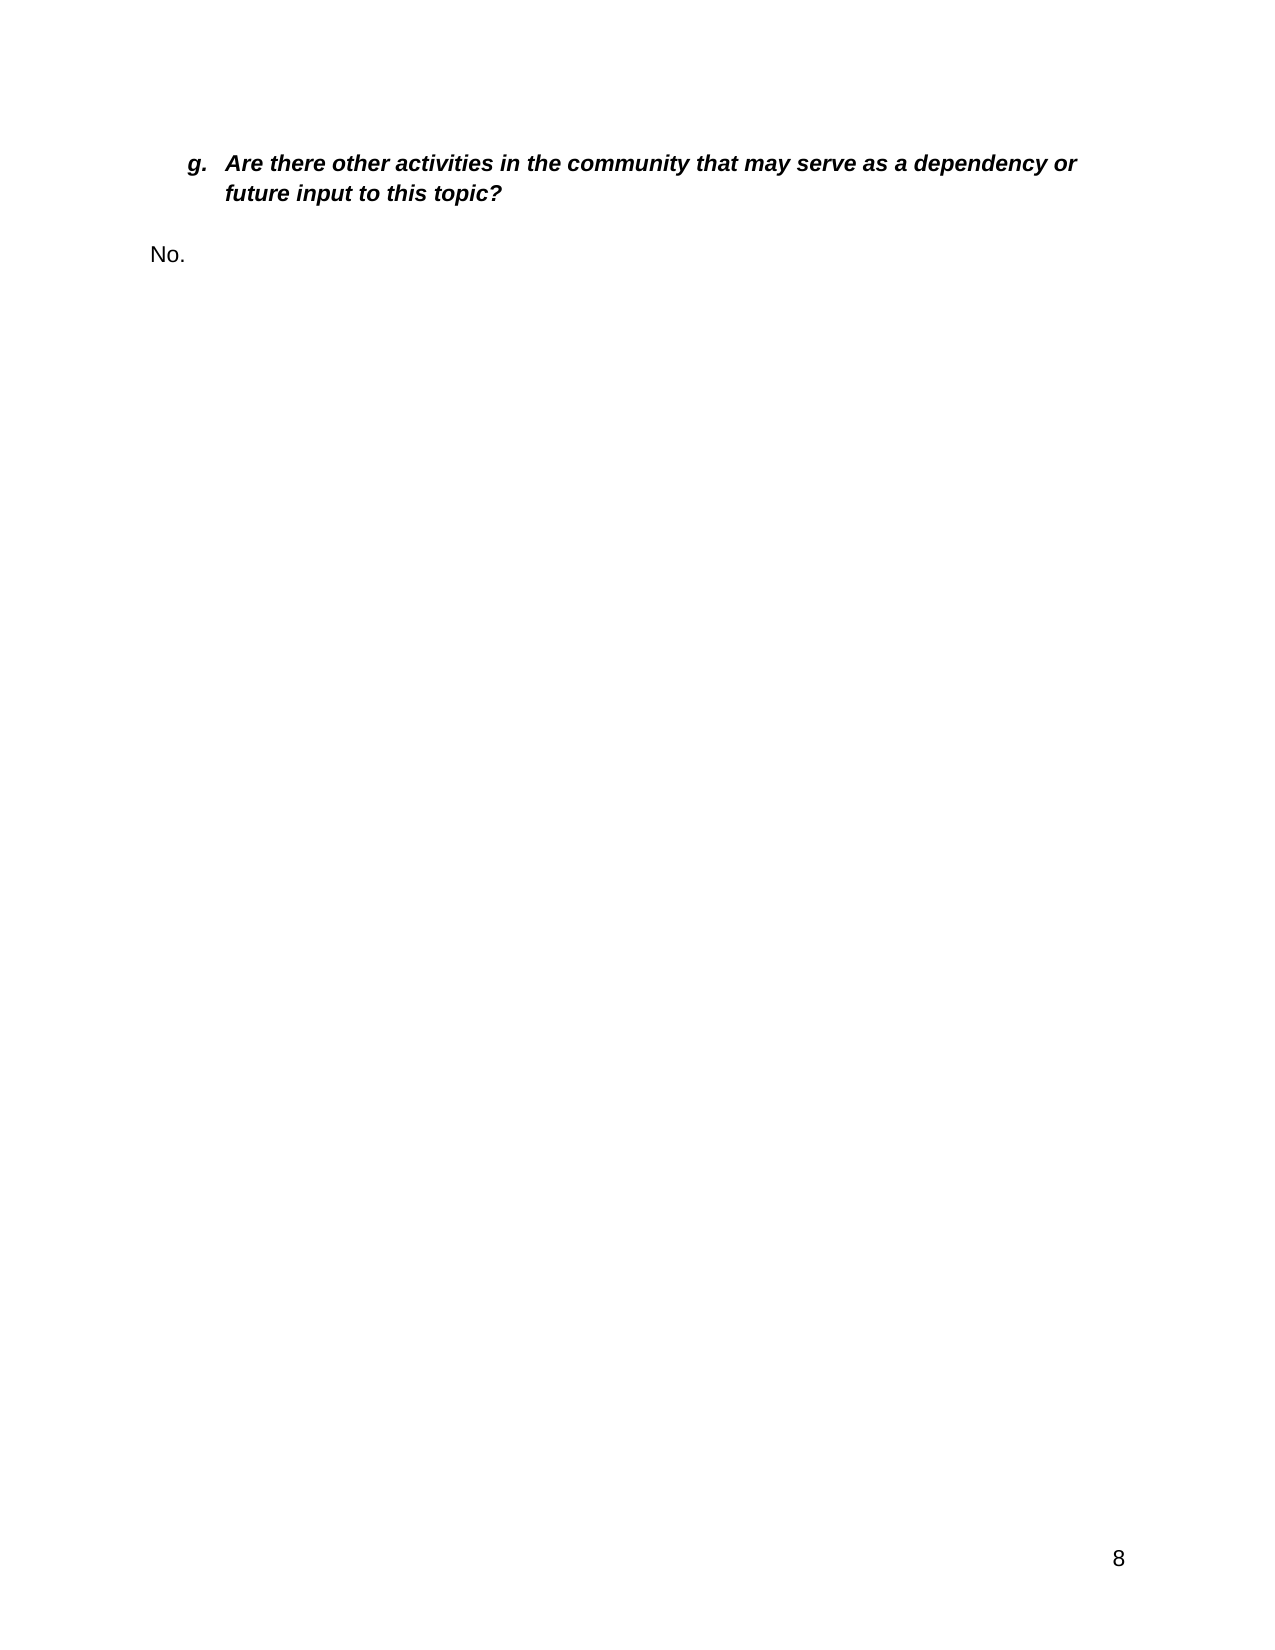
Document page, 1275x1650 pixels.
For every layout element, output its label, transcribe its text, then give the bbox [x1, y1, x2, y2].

text No. [150, 241, 1125, 267]
list Are there other activities in the community that may serve as a dependency or future input to this topic? [187, 150, 1125, 207]
